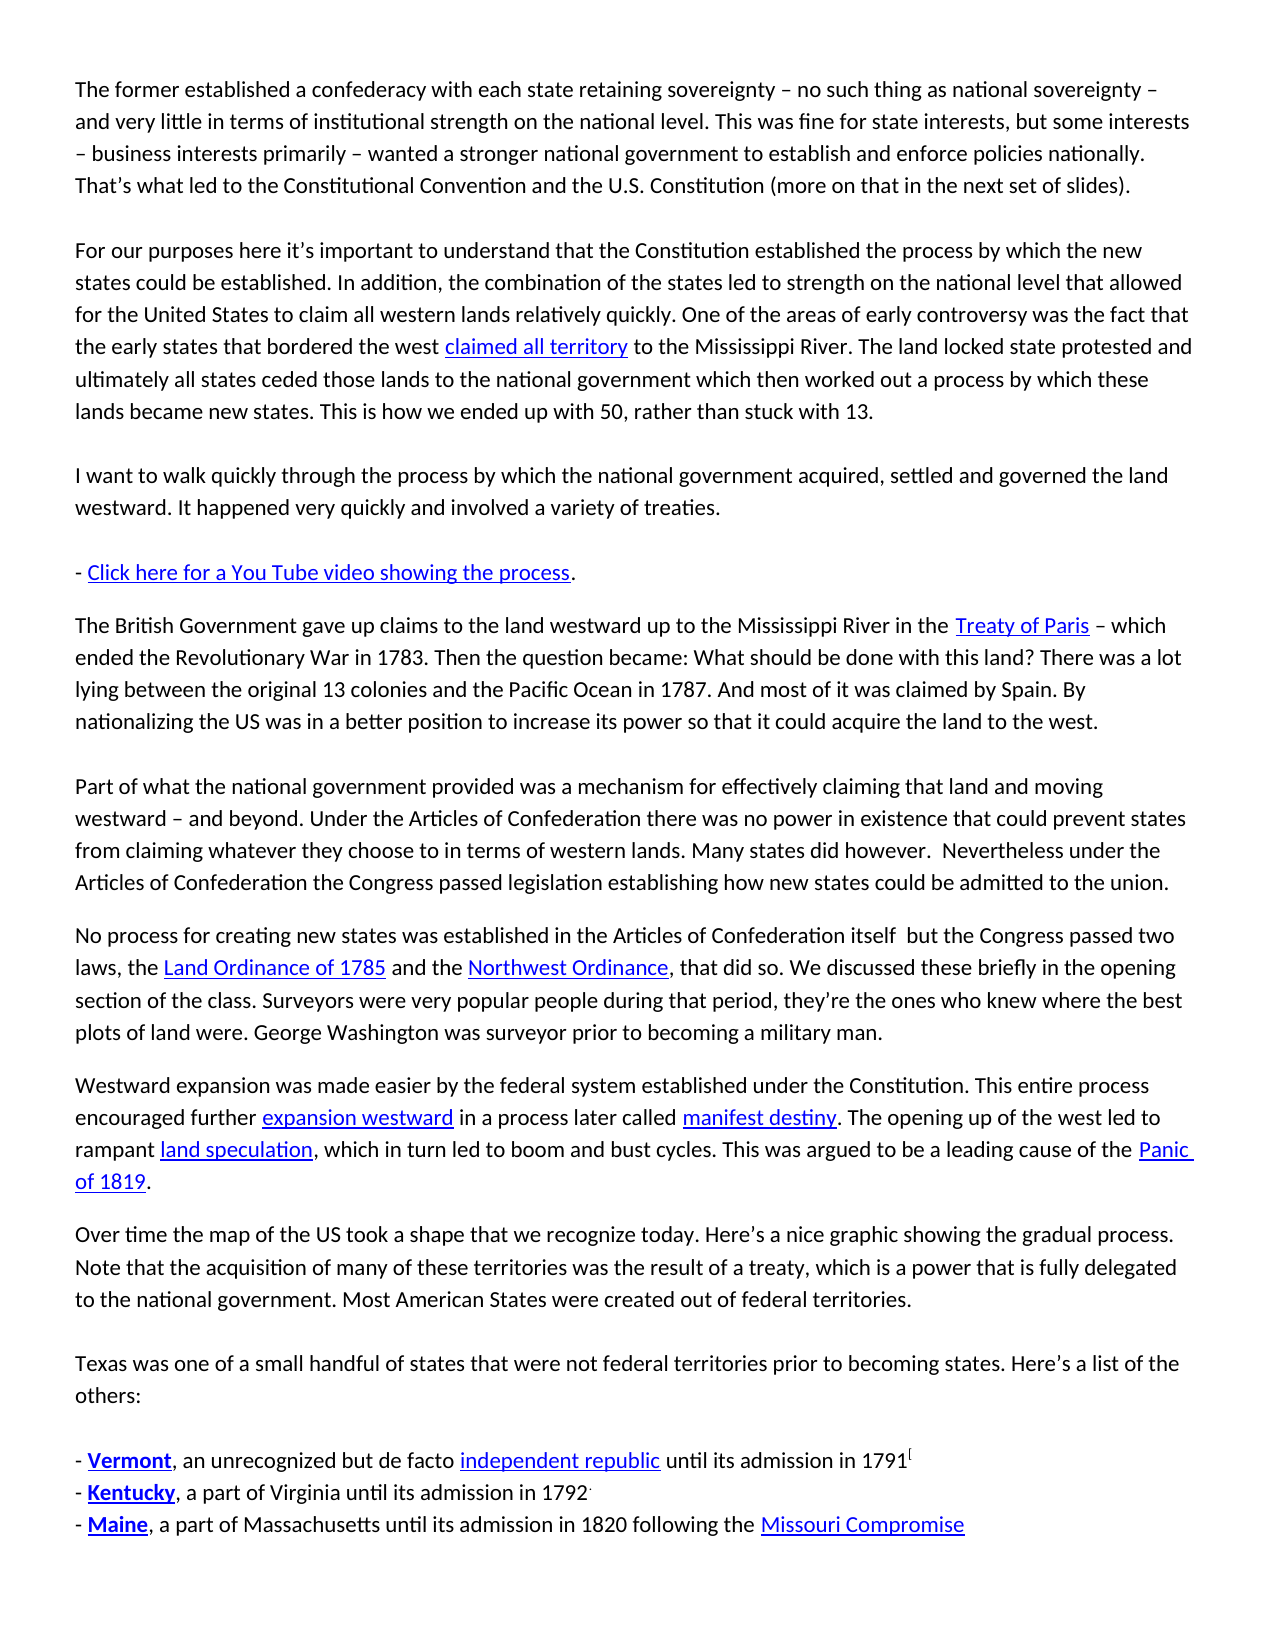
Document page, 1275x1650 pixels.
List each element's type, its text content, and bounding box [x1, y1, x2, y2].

text Westward expansion was made easier by the federal system established under the Constitution. This entire process encouraged further expansion westward in a process later called manifest destiny. The opening up of the west led to rampant land speculation, which in turn led to boom and bust cycles. This was argued to be a leading cause of the Panic of 1819. [75, 1071, 1200, 1196]
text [75, 1221, 1200, 1570]
text The former established a confederacy with each state retaining sovereignty – no such thing as national sovereignty – and very little in terms of institutional strength on the national level. This was fine for state interests, but some interests – business interests primarily – wanted a stronger national government to establish and enforce policies nationally. That’s what led to the Constitutional Convention and the U.S. Constitution (more on that in the next set of slides). For our purposes here it’s important to understand that the Constitution established the process by which the new states could be established. In addition, the combination of the states led to strength on the national level that allowed for the United States to claim all western lands relatively quickly. One of the areas of early controversy was the fact that the early states that bordered the west claimed all territory to the Mississippi River. The land locked state protested and ultimately all states ceded those lands to the national government which then worked out a process by which these lands became new states. This is how we ended up with 50, rather than stuck with 13. I want to walk quickly through the process by which the national government acquired, settled and governed the land westward. It happened very quickly and involved a variety of treaties. - Click here for a You Tube video showing the process. [75, 75, 1200, 586]
text The British Government gave up claims to the land westward up to the Mississippi River in the Treaty of Paris – which ended the Revolutionary War in 1783. Then the question became: What should be done with this land? There was a lot lying between the original 13 colonies and the Pacific Ocean in 1787. And most of it was claimed by Spain. By nationalizing the US was in a better position to increase its power so that it could acquire the land to the west. Part of what the national government provided was a mechanism for effectively claiming that land and moving westward – and beyond. Under the Articles of Confederation there was no power in existence that could prevent states from claiming whatever they choose to in terms of western lands. Many states did however. Nevertheless under the Articles of Confederation the Congress passed legislation establishing how new states could be admitted to the union. [75, 611, 1200, 896]
text No process for creating new states was established in the Articles of Confederation itself but the Congress passed two laws, the Land Ordinance of 1785 and the Northwest Ordinance, that did so. We discussed these briefly in the opening section of the class. Surveyors were very popular people during that period, they’re the ones who knew where the best plots of land were. George Washington was surveyor prior to becoming a military man. [75, 921, 1200, 1046]
